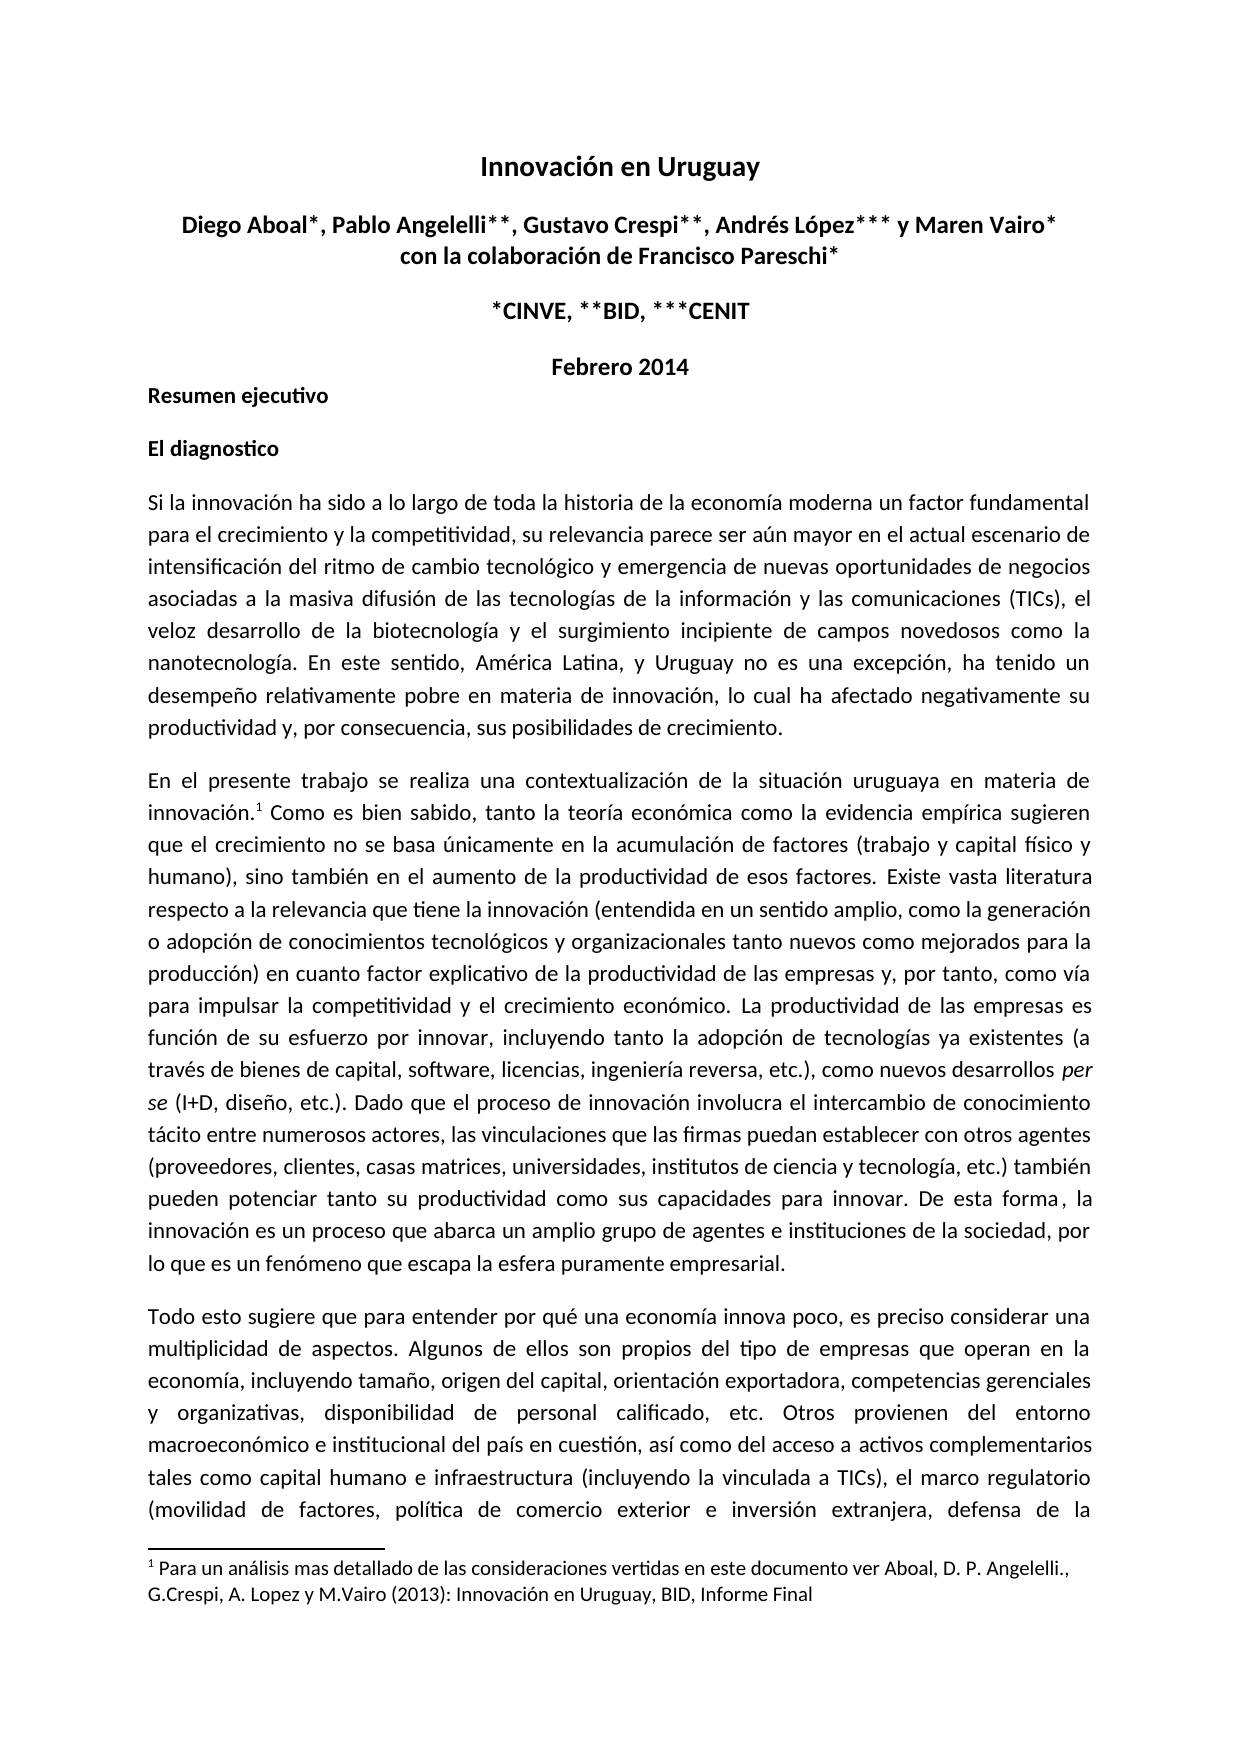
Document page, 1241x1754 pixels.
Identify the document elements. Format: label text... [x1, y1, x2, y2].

text Si la innovación ha sido a lo largo de toda la historia de la economía moderna un factor fundamental para el crecimiento y la competitividad, su relevancia parece ser aún mayor en el actual escenario de intensificación del ritmo de cambio tecnológico y emergencia de nuevas oportunidades de negocios asociadas a la masiva difusión de las tecnologías de la información y las comunicaciones (TICs), el veloz desarrollo de la biotecnología y el surgimiento incipiente de campos novedosos como la nanotecnología. En este sentido, América Latina, y Uruguay no es una excepción, ha tenido un desempeño relativamente pobre en materia de innovación, lo cual ha afectado negativamente su productividad y, por consecuencia, sus posibilidades de crecimiento. [148, 488, 1092, 741]
text *CINVE, **BID, ***CENIT [148, 296, 1092, 326]
text El diagnostico [148, 434, 1092, 463]
text con la colaboración de Francisco Pareschi* [148, 240, 1092, 271]
text Febrero 2014 [148, 351, 1092, 382]
text Resumen ejecutivo [148, 382, 1092, 409]
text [148, 1302, 1092, 1523]
text Diego Aboal*, Pablo Angelelli**, Gustavo Crespi**, Andrés López*** y Maren Vairo* [148, 209, 1092, 240]
text En el presente trabajo se realiza una contextualización de la situación uruguaya en materia de innovación. Como es bien sabido, tanto la teoría económica como la evidencia empírica sugieren que el crecimiento no se basa únicamente en la acumulación de factores (trabajo y capital físico y humano), sino también en el aumento de la productividad de esos factores. Existe vasta literatura respecto a la relevancia que tiene la innovación (entendida en un sentido amplio, como la generación o adopción de conocimientos tecnológicos y organizacionales tanto nuevos como mejorados para la producción) en cuanto factor explicativo de la productividad de las empresas y, por tanto, como vía para impulsar la competitividad y el crecimiento económico. La productividad de las empresas es función de su esfuerzo por innovar, incluyendo tanto la adopción de tecnologías ya existentes (a través de bienes de capital, software, licencias, ingeniería reversa, etc.), como nuevos desarrollos per se (I+D, diseño, etc.). Dado que el proceso de innovación involucra el intercambio de conocimiento tácito entre numerosos actores, las vinculaciones que las firmas puedan establecer con otros agentes (proveedores, clientes, casas matrices, universidades, institutos de ciencia y tecnología, etc.) también pueden potenciar tanto su productividad como sus capacidades para innovar. De esta forma, la innovación es un proceso que abarca un amplio grupo de agentes e instituciones de la sociedad, por lo que es un fenómeno que escapa la esfera puramente empresarial. [148, 766, 1092, 1277]
text Innovación en Uruguay [148, 148, 1092, 183]
